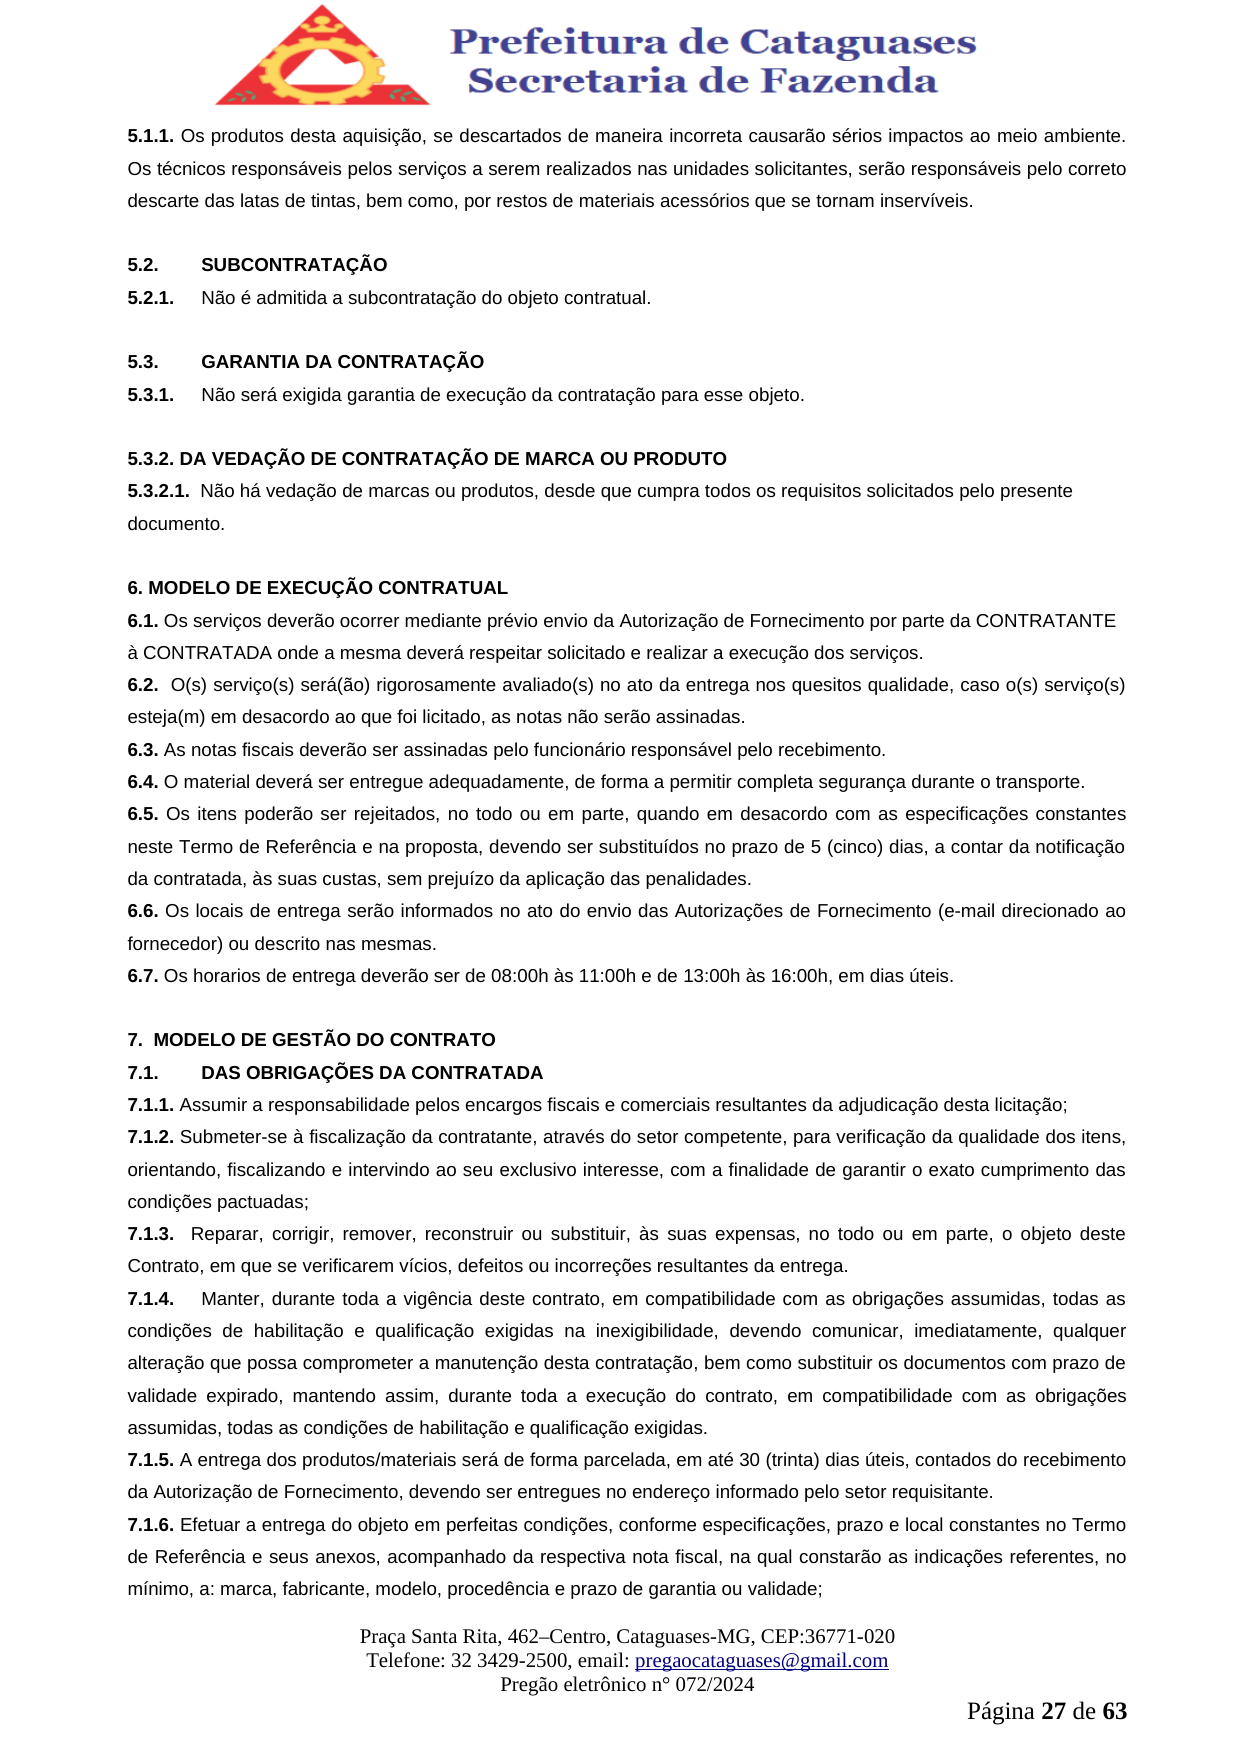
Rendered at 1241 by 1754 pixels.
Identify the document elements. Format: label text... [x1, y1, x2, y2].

text 6.1. Os serviços deverão ocorrer mediante prévio envio da Autorização de Fornecimento por parte da CONTRATANTE à CONTRATADA onde a mesma deverá respeitar solicitado e realizar a execução dos serviços. [127, 609, 1127, 663]
text 6.7. Os horarios de entrega deverão ser de 08:00h às 11:00h e de 13:00h às 16:00h, em dias úteis. [127, 964, 1127, 986]
text 6.2. O(s) serviço(s) será(ão) rigorosamente avaliado(s) no ato da entrega nos quesitos qualidade, caso o(s) serviço(s) esteja(m) em desacordo ao que foi licitado, as notas não serão assinadas. [127, 674, 1127, 728]
text 7.1.4. Manter, durante toda a vigência deste contrato, em compatibilidade com as obrigações assumidas, todas as condições de habilitação e qualificação exigidas na inexigibilidade, devendo comunicar, imediatamente, qualquer alteração que possa comprometer a manutenção desta contratação, bem como substituir os documentos com prazo de validade expirado, mantendo assim, durante toda a execução do contrato, em compatibilidade com as obrigações assumidas, todas as condições de habilitação e qualificação exigidas. [127, 1287, 1127, 1438]
text 7.1.2. Submeter-se à fiscalização da contratante, através do setor competente, para verificação da qualidade dos itens, orientando, fiscalizando e intervindo ao seu exclusivo interesse, com a finalidade de garantir o exato cumprimento das condições pactuadas; [127, 1126, 1127, 1212]
text 5.2. SUBCONTRATAÇÃO [127, 254, 1127, 276]
text 5.3. GARANTIA DA CONTRATAÇÃO [127, 351, 1127, 373]
text 6.5. Os itens poderão ser rejeitados, no todo ou em parte, quando em desacordo com as especificações constantes neste Termo de Referência e na proposta, devendo ser substituídos no prazo de 5 (cinco) dias, a contar da notificação da contratada, às suas custas, sem prejuízo da aplicação das penalidades. [127, 803, 1127, 889]
text 7. MODELO DE GESTÃO DO CONTRATO [127, 1029, 1127, 1051]
picture [160, 0, 1069, 123]
text 7.1.3. Reparar, corrigir, remover, reconstruir ou substituir, às suas expensas, no todo ou em parte, o objeto deste Contrato, em que se verificarem vícios, defeitos ou incorreções resultantes da entrega. [127, 1223, 1127, 1277]
text 5.1.1. Os produtos desta aquisição, se descartados de maneira incorreta causarão sérios impactos ao meio ambiente. Os técnicos responsáveis pelos serviços a serem realizados nas unidades solicitantes, serão responsáveis pelo correto descarte das latas de tintas, bem como, por restos de materiais acessórios que se tornam inservíveis. [127, 125, 1127, 211]
text 7.1.1. Assumir a responsabilidade pelos encargos fiscais e comerciais resultantes da adjudicação desta licitação; [127, 1094, 1127, 1115]
text 6. MODELO DE EXECUÇÃO CONTRATUAL [127, 577, 1127, 599]
text 6.3. As notas fiscais deverão ser assinadas pelo funcionário responsável pelo recebimento. [127, 738, 1127, 760]
text 7.1.5. A entrega dos produtos/materiais será de forma parcelada, em até 30 (trinta) dias úteis, contados do recebimento da Autorização de Fornecimento, devendo ser entregues no endereço informado pelo setor requisitante. [127, 1449, 1127, 1503]
text 7.1. DAS OBRIGAÇÕES DA CONTRATADA [127, 1061, 1127, 1083]
text 7.1.6. Efetuar a entrega do objeto em perfeitas condições, conforme especificações, prazo e local constantes no Termo de Referência e seus anexos, acompanhado da respectiva nota fiscal, na qual constarão as indicações referentes, no mínimo, a: marca, fabricante, modelo, procedência e prazo de garantia ou validade; [127, 1513, 1127, 1600]
text 6.4. O material deverá ser entregue adequadamente, de forma a permitir completa segurança durante o transporte. [127, 771, 1127, 792]
text 5.3.2.1. Não há vedação de marcas ou produtos, desde que cumpra todos os requisitos solicitados pelo presente documento. [127, 480, 1127, 534]
text 5.2.1. Não é admitida a subcontratação do objeto contratual. [127, 286, 1127, 308]
text 5.3.2. DA VEDAÇÃO DE CONTRATAÇÃO DE MARCA OU PRODUTO [127, 448, 1127, 469]
text 6.6. Os locais de entrega serão informados no ato do envio das Autorizações de Fornecimento (e-mail direcionado ao fornecedor) ou descrito nas mesmas. [127, 900, 1127, 954]
text 5.3.1. Não será exigida garantia de execução da contratação para esse objeto. [127, 383, 1127, 405]
